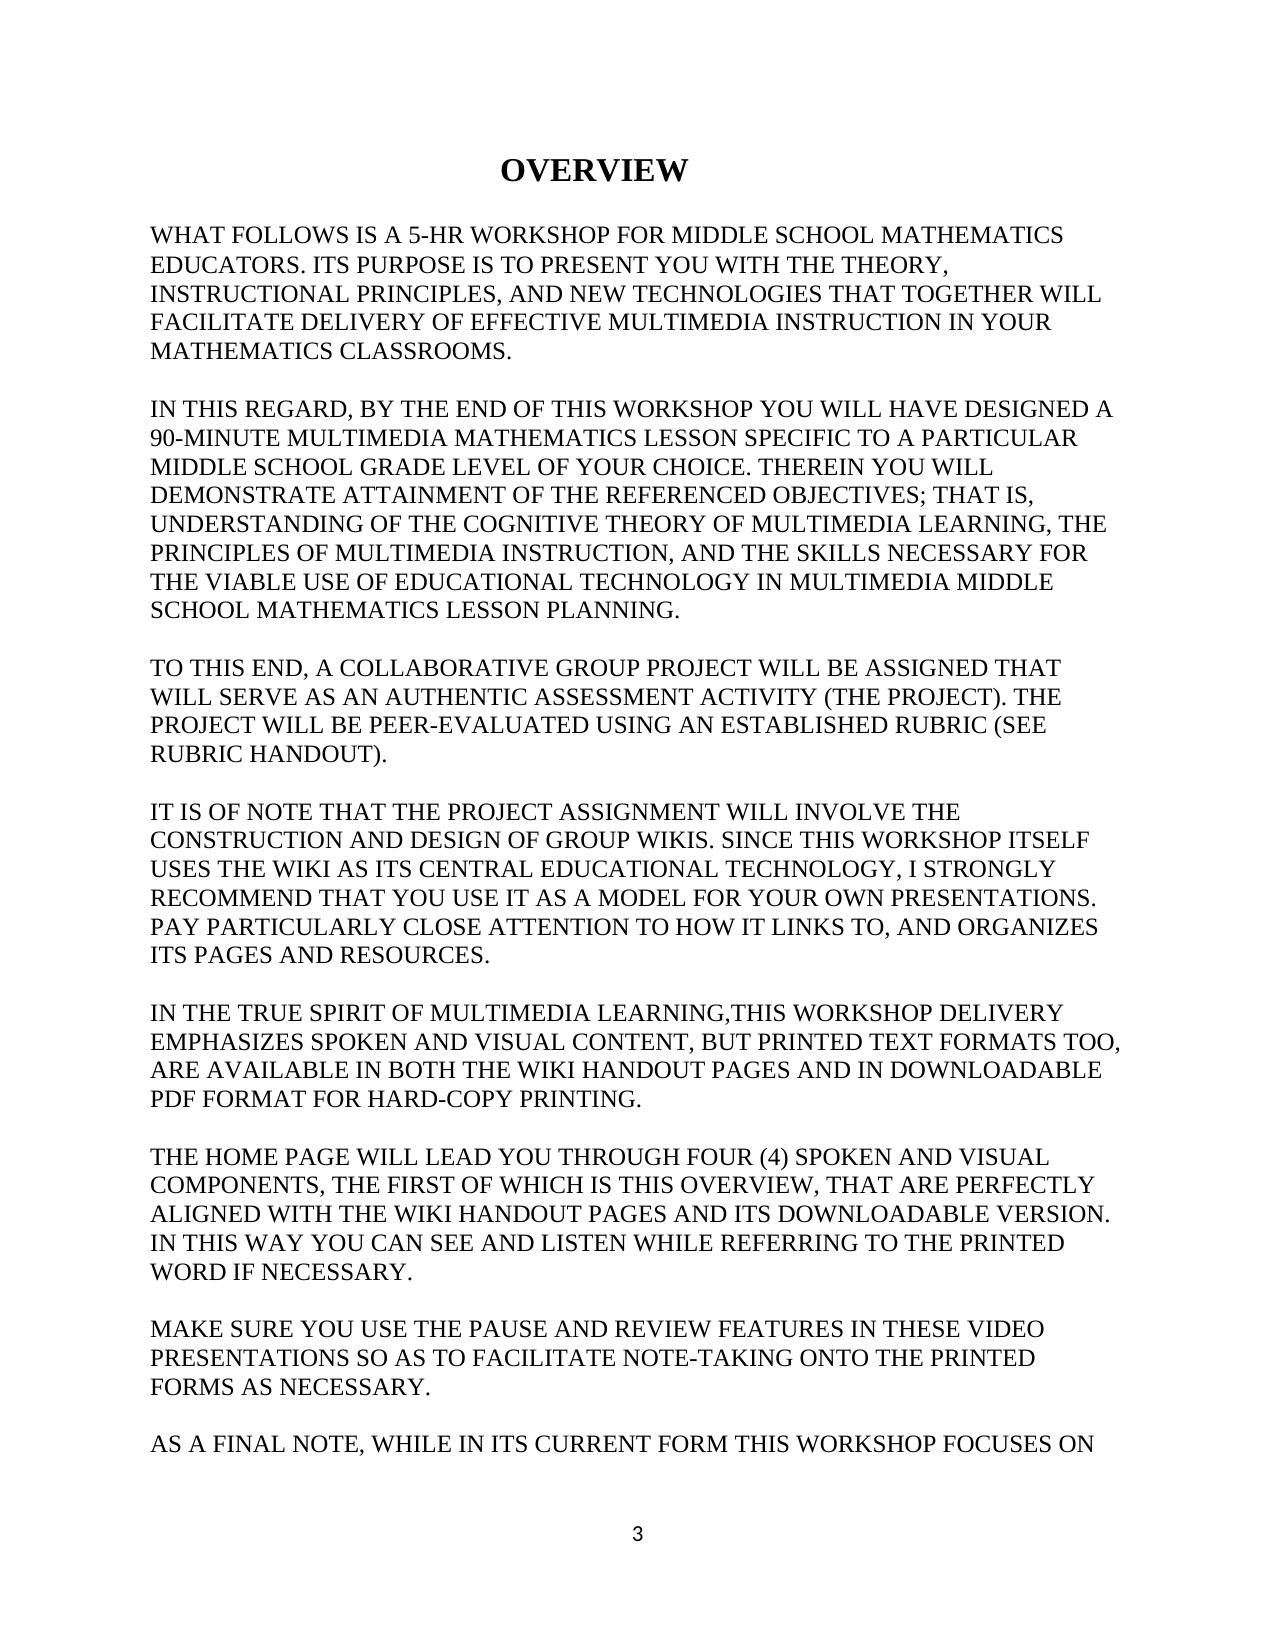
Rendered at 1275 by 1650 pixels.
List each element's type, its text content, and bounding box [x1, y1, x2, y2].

text IN THIS REGARD, BY THE END OF THIS WORKSHOP YOU WILL HAVE DESIGNED A 90-MINUTE MULTIMEDIA MATHEMATICS LESSON SPECIFIC TO A PARTICULAR MIDDLE SCHOOL GRADE LEVEL OF YOUR CHOICE. THEREIN YOU WILL DEMONSTRATE ATTAINMENT OF THE REFERENCED OBJECTIVES; THAT IS, UNDERSTANDING OF THE COGNITIVE THEORY OF MULTIMEDIA LEARNING, THE PRINCIPLES OF MULTIMEDIA INSTRUCTION, AND THE SKILLS NECESSARY FOR THE VIABLE USE OF EDUCATIONAL TECHNOLOGY IN MULTIMEDIA MIDDLE SCHOOL MATHEMATICS LESSON PLANNING. [150, 394, 1125, 624]
text IT IS OF NOTE THAT THE PROJECT ASSIGNMENT WILL INVOLVE THE CONSTRUCTION AND DESIGN OF GROUP WIKIS. SINCE THIS WORKSHOP ITSELF USES THE WIKI AS ITS CENTRAL EDUCATIONAL TECHNOLOGY, I STRONGLY RECOMMEND THAT YOU USE IT AS A MODEL FOR YOUR OWN PRESENTATIONS. PAY PARTICULARLY CLOSE ATTENTION TO HOW IT LINKS TO, AND ORGANIZES ITS PAGES AND RESOURCES. [150, 768, 1125, 969]
text MAKE SURE YOU USE THE PAUSE AND REVIEW FEATURES IN THESE VIDEO PRESENTATIONS SO AS TO FACILITATE NOTE-TAKING ONTO THE PRINTED FORMS AS NECESSARY. [150, 1285, 1125, 1400]
text THE HOME PAGE WILL LEAD YOU THROUGH FOUR (4) SPOKEN AND VISUAL COMPONENTS, THE FIRST OF WHICH IS THIS OVERVIEW, THAT ARE PERFECTLY ALIGNED WITH THE WIKI HANDOUT PAGES AND ITS DOWNLOADABLE VERSION. IN THIS WAY YOU CAN SEE AND LISTEN WHILE REFERRING TO THE PRINTED WORD IF NECESSARY. [150, 1113, 1125, 1285]
text ﻿WHAT FOLLOWS IS A 5-HR WORKSHOP FOR MIDDLE SCHOOL MATHEMATICS EDUCATORS. ITS PURPOSE IS TO PRESENT YOU WITH THE THEORY, INSTRUCTIONAL PRINCIPLES, AND NEW TECHNOLOGIES THAT TOGETHER WILL FACILITATE DELIVERY OF EFFECTIVE MULTIMEDIA INSTRUCTION IN YOUR MATHEMATICS CLASSROOMS. [150, 217, 1125, 365]
text IN THE TRUE SPIRIT OF MULTIMEDIA LEARNING,THIS WORKSHOP DELIVERY EMPHASIZES SPOKEN AND VISUAL CONTENT, BUT PRINTED TEXT FORMATS TOO, ARE AVAILABLE IN BOTH THE WIKI HANDOUT PAGES AND IN DOWNLOADABLE PDF FORMAT FOR HARD-COPY PRINTING. [150, 969, 1125, 1113]
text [150, 1400, 1125, 1458]
text TO THIS END, A COLLABORATIVE GROUP PROJECT WILL BE ASSIGNED THAT WILL SERVE AS AN AUTHENTIC ASSESSMENT ACTIVITY (THE PROJECT). THE PROJECT WILL BE PEER-EVALUATED USING AN ESTABLISHED RUBRIC (SEE RUBRIC HANDOUT). [150, 624, 1125, 768]
text OVERVIEW [225, 150, 1125, 188]
